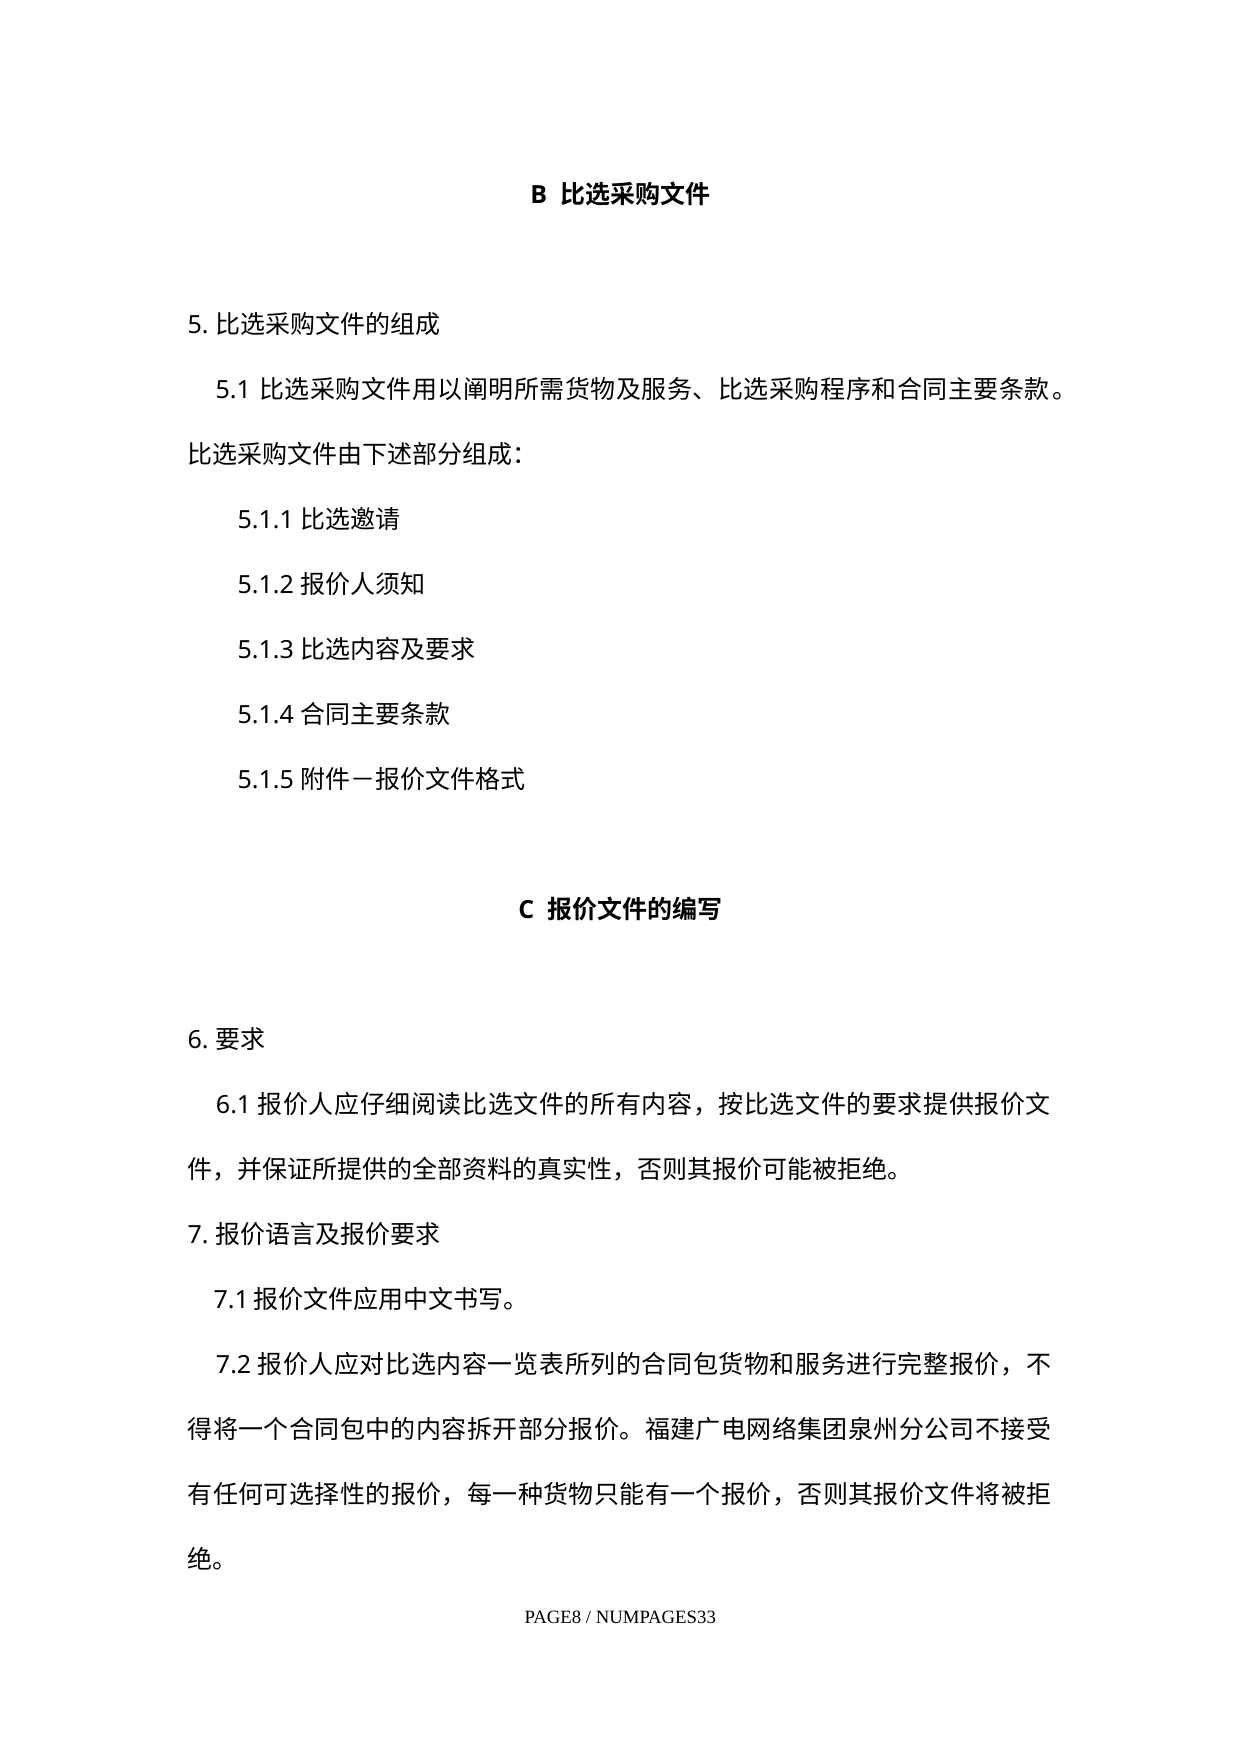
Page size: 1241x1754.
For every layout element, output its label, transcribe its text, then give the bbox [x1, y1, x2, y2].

text 7.1报价文件应用中文书写。 [187, 1265, 1053, 1330]
text 5.1 比选采购文件用以阐明所需货物及服务、比选采购程序和合同主要条款。比选采购文件由下述部分组成： [187, 355, 1053, 485]
text 5.1.2 报价人须知 [187, 550, 1053, 615]
text B 比选采购文件 [187, 160, 1053, 225]
text 6. 要求 [187, 1005, 1053, 1070]
text 5.1.5 附件－报价文件格式 [187, 745, 1053, 810]
text 5.1.1 比选邀请 [187, 485, 1053, 550]
text 7.2报价人应对比选内容一览表所列的合同包货物和服务进行完整报价，不得将一个合同包中的内容拆开部分报价。福建广电网络集团泉州分公司不接受有任何可选择性的报价，每一种货物只能有一个报价，否则其报价文件将被拒绝。 [187, 1330, 1053, 1590]
text 5.1.4 合同主要条款 [187, 680, 1053, 745]
text 7. 报价语言及报价要求 [187, 1200, 1053, 1265]
text 5.1.3 比选内容及要求 [187, 615, 1053, 680]
text 5. 比选采购文件的组成 [187, 290, 1053, 355]
text 6.1报价人应仔细阅读比选文件的所有内容，按比选文件的要求提供报价文件，并保证所提供的全部资料的真实性，否则其报价可能被拒绝。 [187, 1070, 1053, 1200]
text C 报价文件的编写 [187, 875, 1053, 940]
